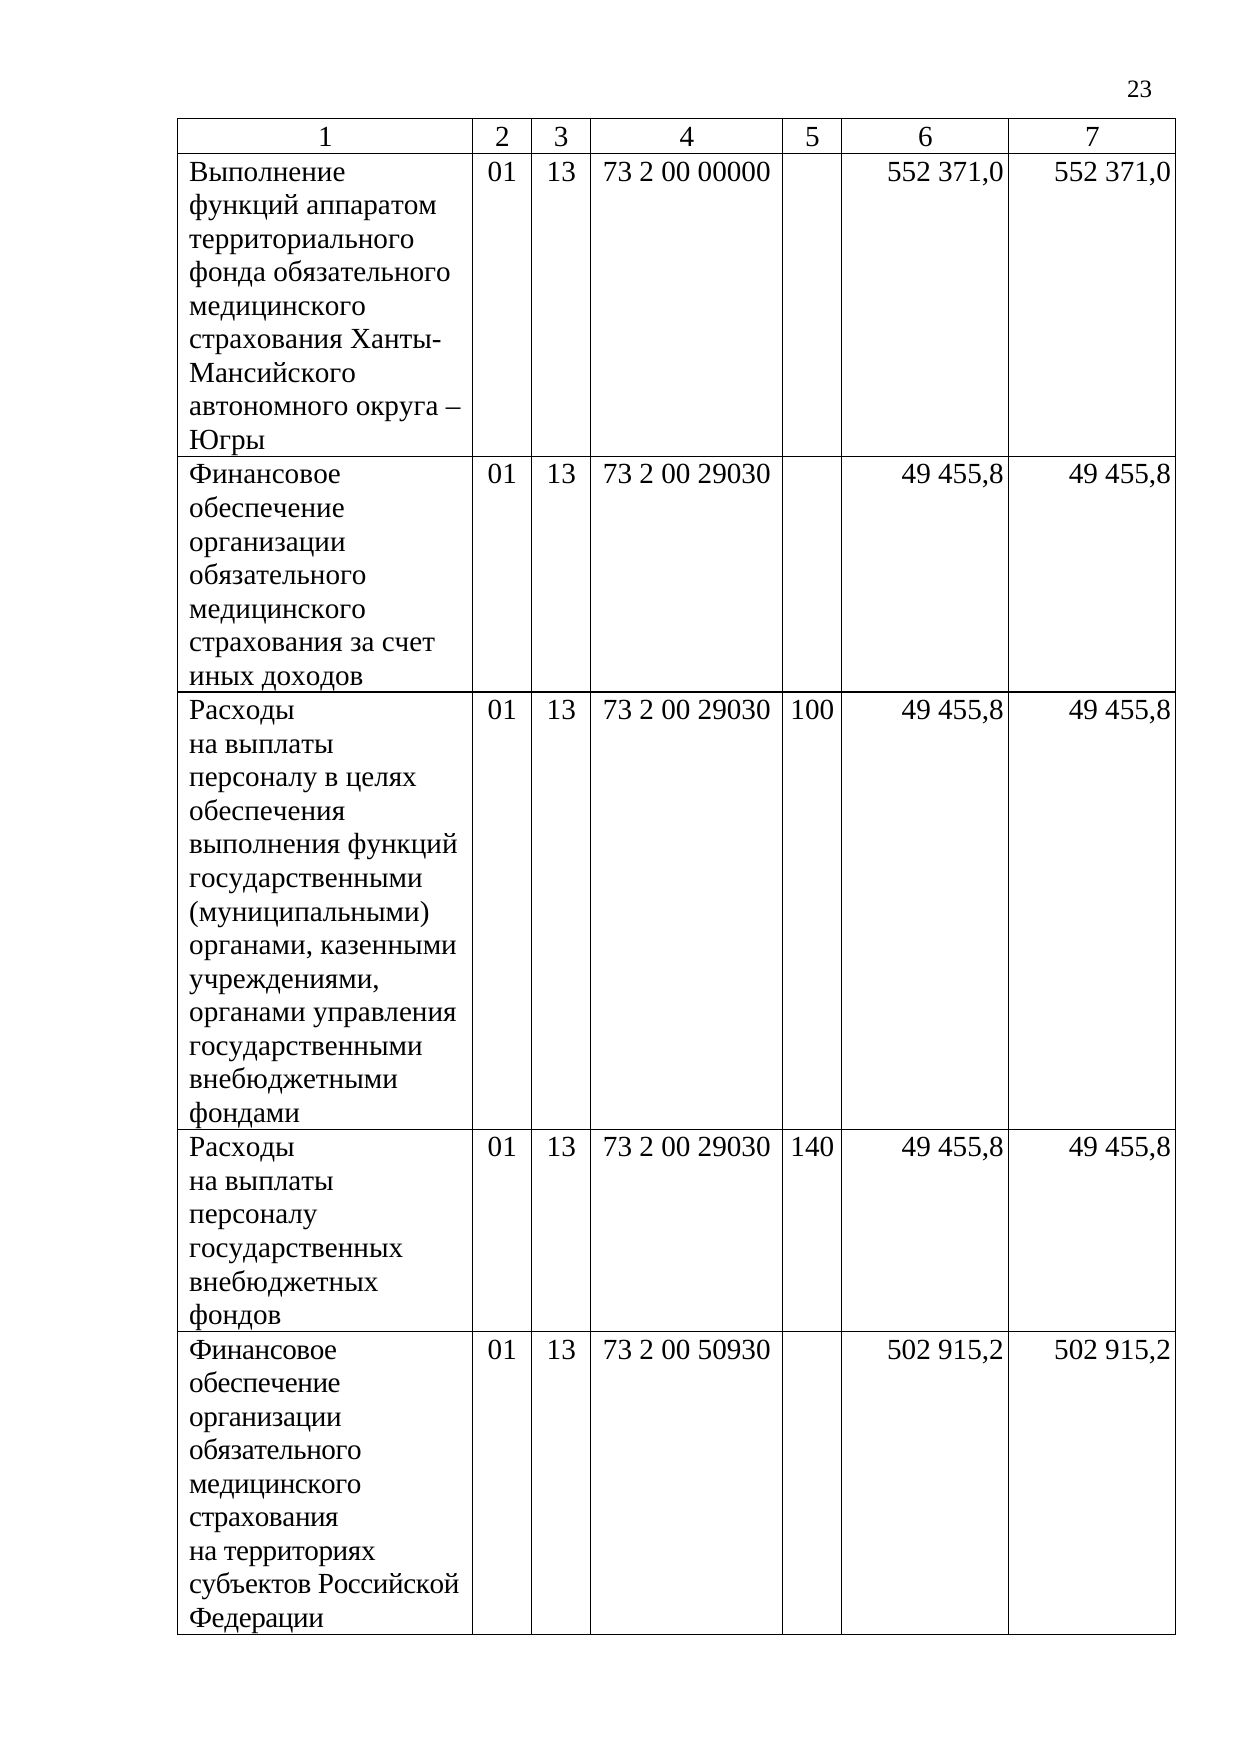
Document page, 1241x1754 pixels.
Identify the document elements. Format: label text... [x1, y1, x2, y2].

table_cell 4 [591, 119, 782, 153]
table_cell 13 [532, 1130, 590, 1331]
table_cell 3 [532, 119, 590, 153]
table_cell 13 [532, 693, 590, 1128]
table_cell 01 [473, 1332, 531, 1634]
table_cell 73 2 00 29030 [591, 1130, 782, 1331]
table_cell 49 455,8 [842, 1130, 1008, 1331]
table_cell Финансовое обеспечение организации обязательного медицинского страхования за счет иных доходов [178, 457, 472, 691]
table_cell 49 455,8 [1009, 1130, 1175, 1331]
table_cell 01 [473, 1130, 531, 1331]
table_cell 13 [532, 457, 590, 691]
table_cell 73 2 00 50930 [591, 1332, 782, 1634]
table_cell [783, 1332, 841, 1634]
table_cell [783, 457, 841, 691]
table_cell 6 [842, 119, 1008, 153]
table_cell 01 [473, 457, 531, 691]
table_cell 140 [783, 1130, 841, 1331]
table_cell 49 455,8 [1009, 457, 1175, 691]
table_cell 1 [178, 119, 472, 153]
table_cell 7 [1009, 119, 1175, 153]
table_cell 2 [473, 119, 531, 153]
table_cell 49 455,8 [842, 457, 1008, 691]
table_cell Расходы на выплаты персоналу в целях обеспечения выполнения функций государственными (муниципальными) органами, казенными учреждениями, органами управления государственными внебюджетными фондами [178, 693, 472, 1128]
table_cell Выполнение функций аппаратом территориального фонда обязательного медицинского страхования Ханты-Мансийского автономного округа – Югры [178, 154, 472, 456]
table_cell 100 [783, 693, 841, 1128]
table_cell 502 915,2 [842, 1332, 1008, 1634]
table_cell 552 371,0 [1009, 154, 1175, 456]
table_cell 01 [473, 154, 531, 456]
table_cell 49 455,8 [1009, 693, 1175, 1128]
table_cell 01 [473, 693, 531, 1128]
table_cell 552 371,0 [842, 154, 1008, 456]
table_cell 73 2 00 00000 [591, 154, 782, 456]
table_cell 73 2 00 29030 [591, 693, 782, 1128]
table_cell 49 455,8 [842, 693, 1008, 1128]
table_cell Финансовое обеспечение организации обязательного медицинского страхования на территориях субъектов Российской Федерации [178, 1332, 472, 1634]
table_cell Расходы на выплаты персоналу государственных внебюджетных фондов [178, 1130, 472, 1331]
table_cell 13 [532, 1332, 590, 1634]
table_cell [783, 154, 841, 456]
table_cell 502 915,2 [1009, 1332, 1175, 1634]
table_cell 13 [532, 154, 590, 456]
table_cell 73 2 00 29030 [591, 457, 782, 691]
table_cell 5 [783, 119, 841, 153]
